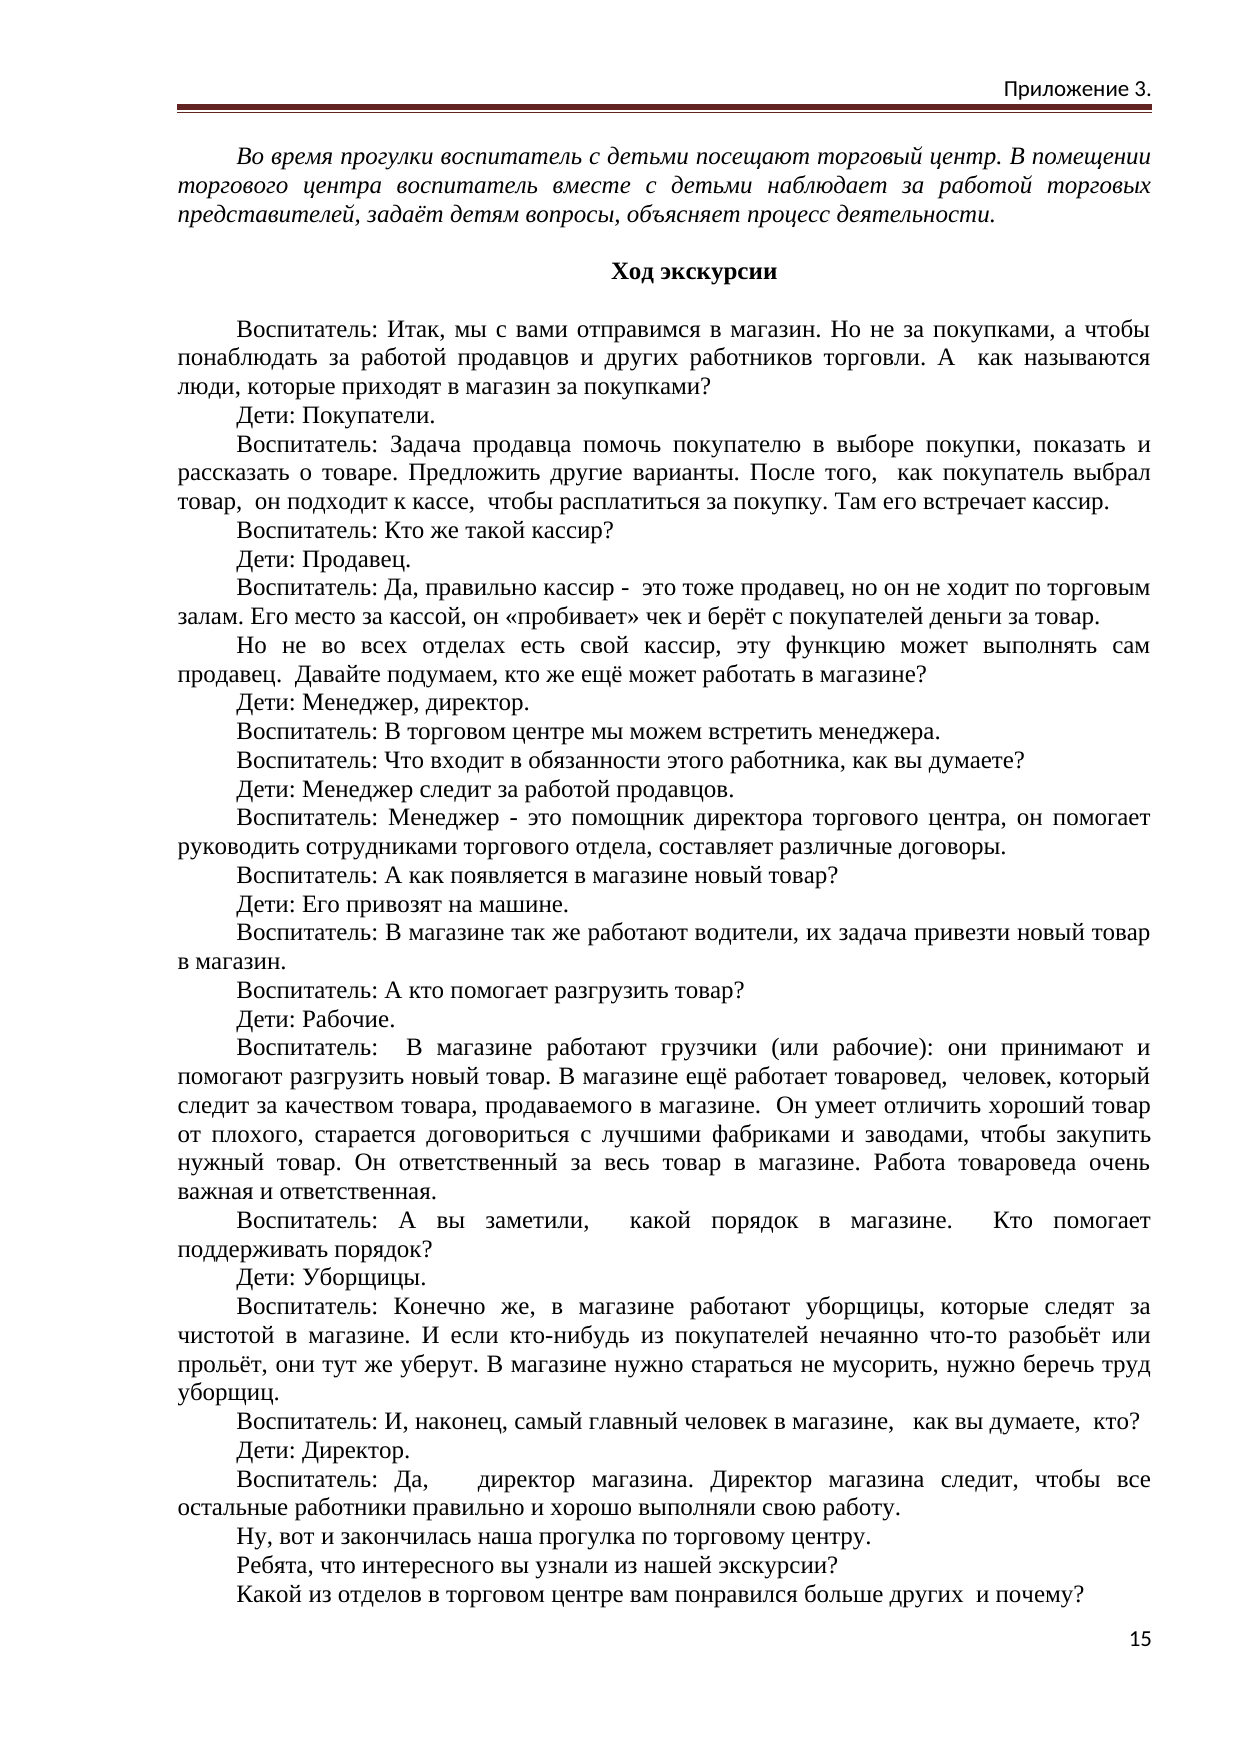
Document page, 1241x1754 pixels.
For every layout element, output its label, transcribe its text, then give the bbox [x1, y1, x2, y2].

text Воспитатель: А вы заметили, какой порядок в магазине. Кто помогает поддерживать порядок? [177, 1205, 1152, 1262]
text Дети: Менеджер следит за работой продавцов. [177, 774, 1152, 802]
text Дети: Покупатели. [177, 400, 1152, 429]
text Но не во всех отделах есть свой кассир, эту функцию может выполнять сам продавец. Давайте подумаем, кто же ещё может работать в магазине? [177, 630, 1152, 687]
text Воспитатель: В торговом центре мы можем встретить менеджера. [177, 716, 1152, 745]
text Дети: Продавец. [177, 544, 1152, 572]
text Воспитатель: Да, правильно кассир - это тоже продавец, но он не ходит по торговым залам. Его место за кассой, он «пробивает» чек и берёт с покупателей деньги за товар. [177, 572, 1152, 630]
text Дети: Менеджер, директор. [177, 687, 1152, 716]
text Воспитатель: И, наконец, самый главный человек в магазине, как вы думаете, кто? [177, 1406, 1152, 1435]
text Воспитатель: Что входит в обязанности этого работника, как вы думаете? [177, 745, 1152, 774]
text Воспитатель: В магазине так же работают водители, их задача привезти новый товар в магазин. [177, 917, 1152, 975]
text Воспитатель: Менеджер - это помощник директора торгового центра, он помогает руководить сотрудниками торгового отдела, составляет различные договоры. [177, 802, 1152, 860]
text Ребята, что интересного вы узнали из нашей экскурсии? [177, 1550, 1152, 1579]
text Воспитатель: Конечно же, в магазине работают уборщицы, которые следят за чистотой в магазине. И если кто-нибудь из покупателей нечаянно что-то разобьёт или прольёт, они тут же уберут. В магазине нужно стараться не мусорить, нужно беречь труд уборщиц. [177, 1291, 1152, 1406]
text Воспитатель: А как появляется в магазине новый товар? [177, 860, 1152, 889]
text Дети: Рабочие. [177, 1004, 1152, 1032]
text Ну, вот и закончилась наша прогулка по торговому центру. [177, 1521, 1152, 1550]
text Дети: Директор. [177, 1435, 1152, 1464]
text Ход экскурсии [177, 256, 1152, 285]
text Воспитатель: Да, директор магазина. Директор магазина следит, чтобы все остальные работники правильно и хорошо выполняли свою работу. [177, 1464, 1152, 1521]
text Какой из отделов в торговом центре вам понравился больше других и почему? [177, 1579, 1152, 1607]
text Воспитатель: Задача продавца помочь покупателю в выборе покупки, показать и рассказать о товаре. Предложить другие варианты. После того, как покупатель выбрал товар, он подходит к кассе, чтобы расплатиться за покупку. Там его встречает кассир. [177, 429, 1152, 515]
text Воспитатель: А кто помогает разгрузить товар? [177, 975, 1152, 1004]
text Воспитатель: Кто же такой кассир? [177, 515, 1152, 544]
text Дети: Уборщицы. [177, 1262, 1152, 1291]
text Во время прогулки воспитатель с детьми посещают торговый центр. В помещении торгового центра воспитатель вместе с детьми наблюдает за работой торговых представителей, задаёт детям вопросы, объясняет процесс деятельности. [177, 141, 1152, 227]
text Воспитатель: В магазине работают грузчики (или рабочие): они принимают и помогают разгрузить новый товар. В магазине ещё работает товаровед, человек, который следит за качеством товара, продаваемого в магазине. Он умеет отличить хороший товар от плохого, старается договориться с лучшими фабриками и заводами, чтобы закупить нужный товар. Он ответственный за весь товар в магазине. Работа товароведа очень важная и ответственная. [177, 1032, 1152, 1205]
text Воспитатель: Итак, мы с вами отправимся в магазин. Но не за покупками, а чтобы понаблюдать за работой продавцов и других работников торговли. А как называются люди, которые приходят в магазин за покупками? [177, 314, 1152, 400]
text Дети: Его привозят на машине. [177, 889, 1152, 917]
